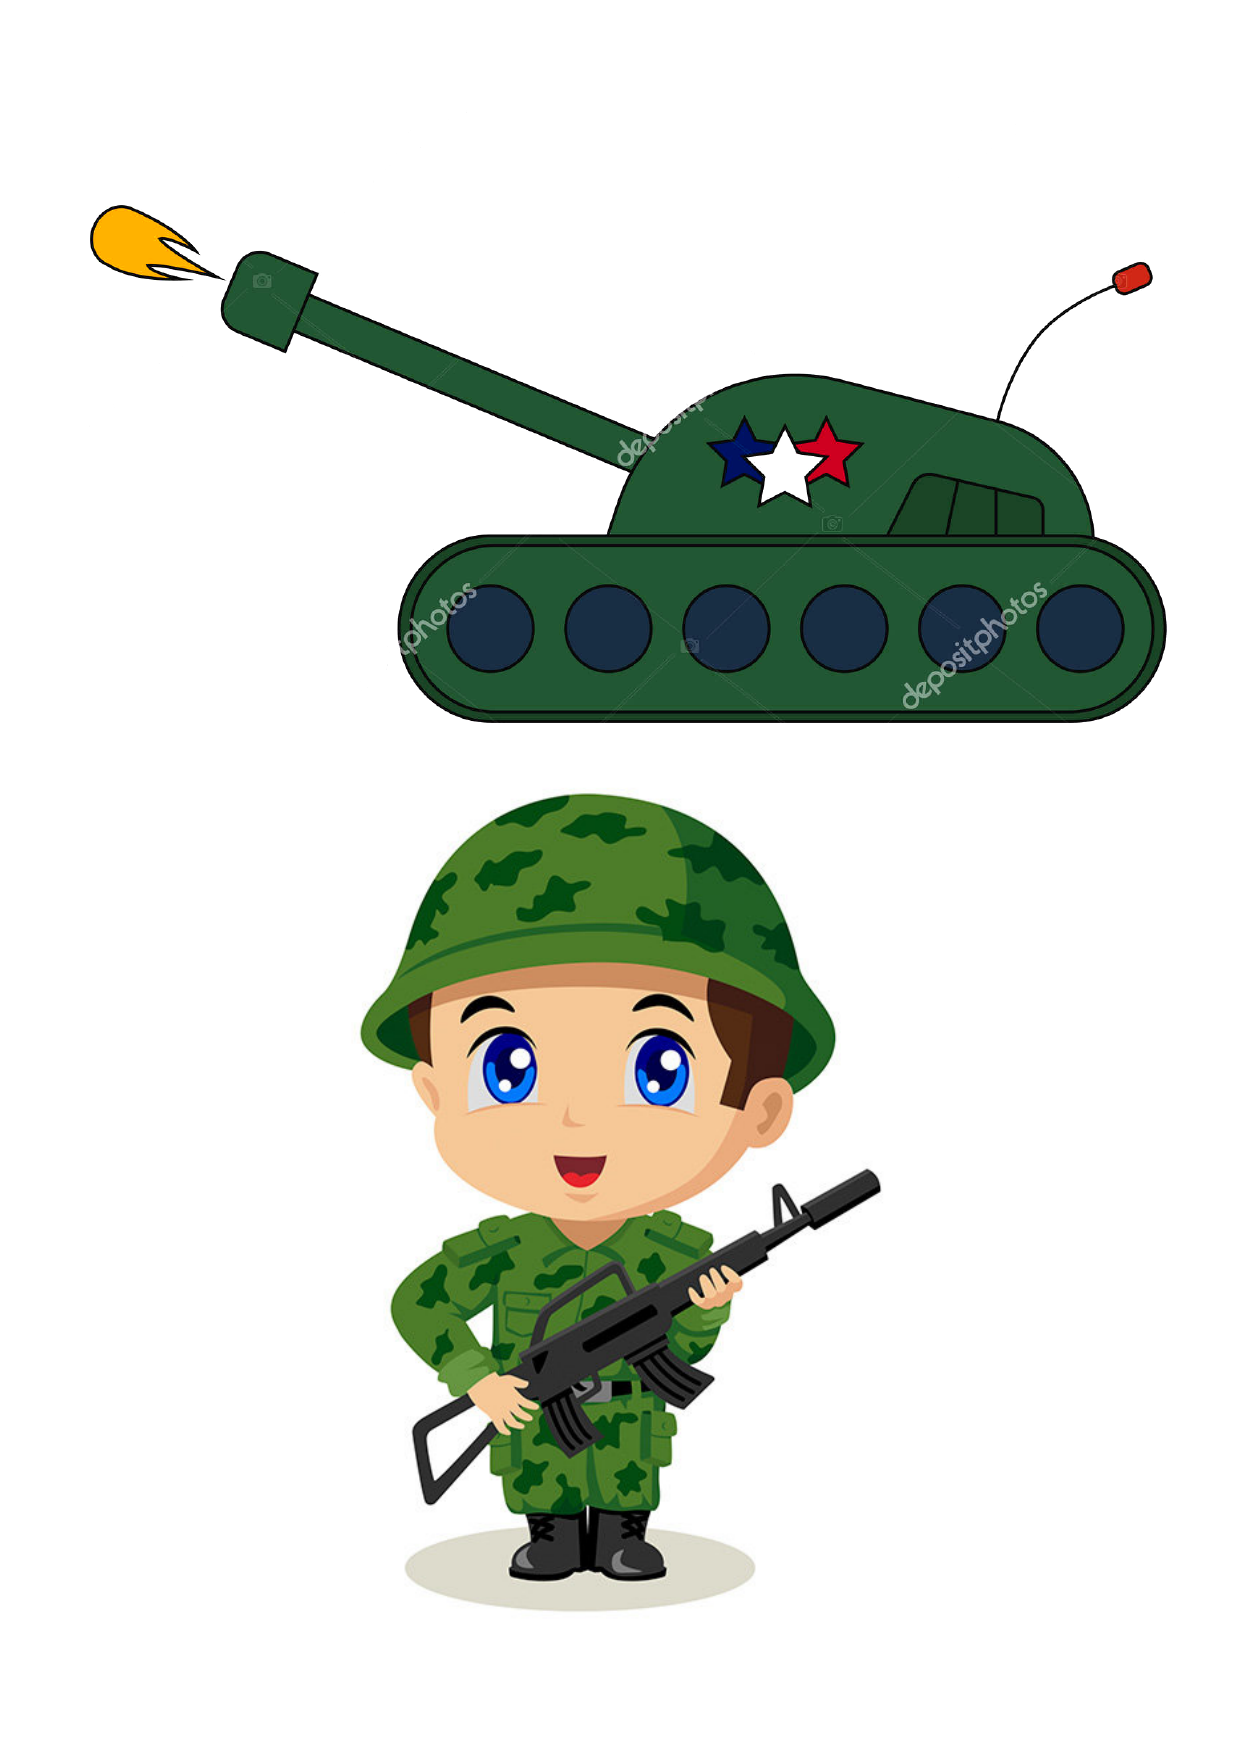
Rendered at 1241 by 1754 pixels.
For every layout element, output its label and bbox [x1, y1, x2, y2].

picture [75, 101, 1179, 744]
picture [342, 768, 899, 1631]
